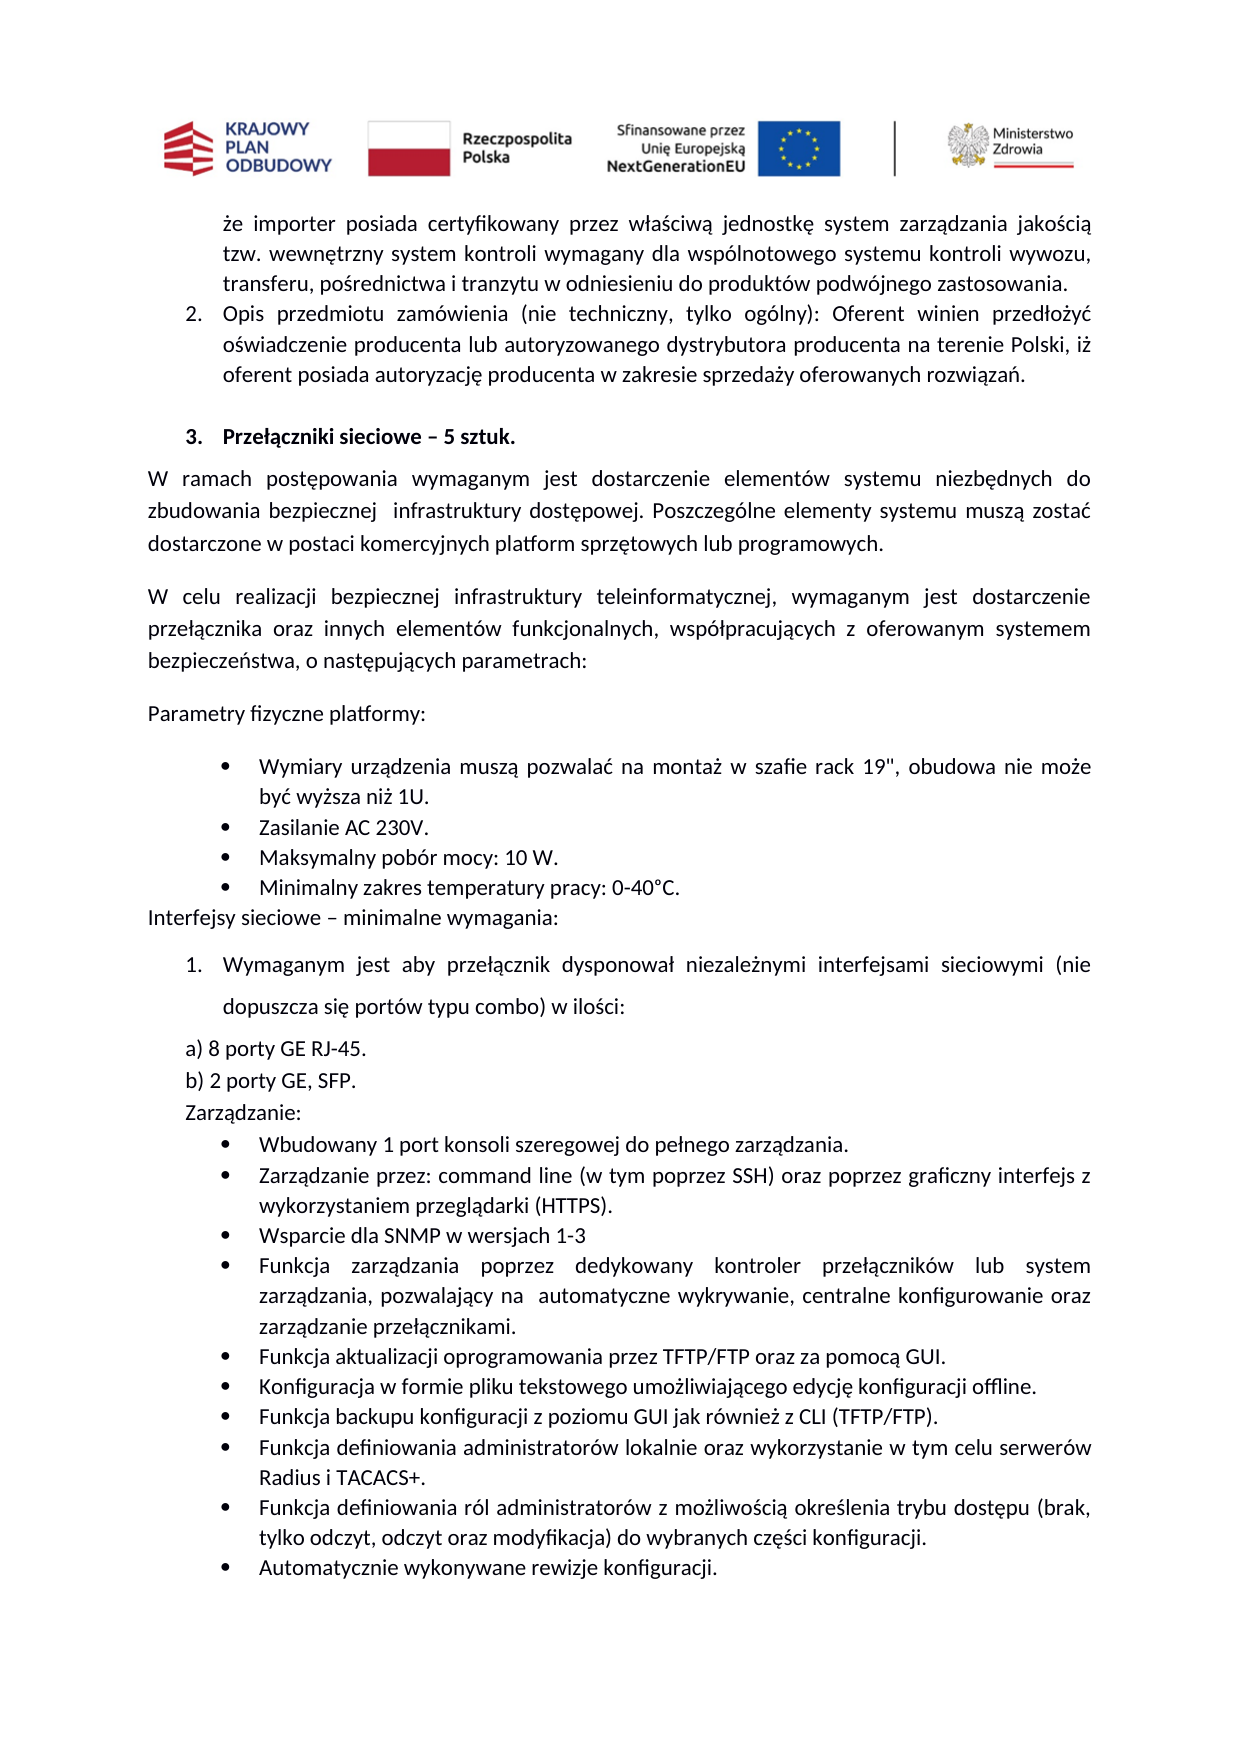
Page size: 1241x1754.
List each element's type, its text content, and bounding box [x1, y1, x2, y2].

text b) 2 porty GE, SFP. [185, 1066, 1093, 1094]
list Konfiguracja w formie pliku tekstowego umożliwiającego edycję konfiguracji offline. [221, 1372, 1093, 1400]
list Funkcja definiowania ról administratorów z możliwością określenia trybu dostępu (brak, tylko odczyt, odczyt oraz modyfikacja) do wybranych części konfiguracji. [221, 1493, 1093, 1551]
list Wymiary urządzenia muszą pozwalać na montaż w szafie rack 19", obudowa nie może być wyższa niż 1U. [221, 752, 1093, 810]
list Zarządzanie przez: command line (w tym poprzez SSH) oraz poprzez graficzny interfejs z wykorzystaniem przeglądarki (HTTPS). [221, 1161, 1093, 1219]
text Interfejsy sieciowe – minimalne wymagania: [148, 903, 1093, 931]
list Funkcja backupu konfiguracji z poziomu GUI jak również z CLI (TFTP/FTP). [221, 1402, 1093, 1431]
list Wbudowany 1 port konsoli szeregowej do pełnego zarządzania. [221, 1131, 1093, 1159]
picture [147, 98, 1093, 193]
list Opis przedmiotu zamówienia (nie techniczny, tylko ogólny): Oferent winien przedłożyć oświadczenie producenta lub autoryzowanego dystrybutora producenta na terenie Polski, iż oferent posiada autoryzację producenta w zakresie sprzedaży oferowanych rozwiązań. [185, 299, 1093, 388]
list Minimalny zakres temperatury pracy: 0-40ᵒC. [221, 873, 1093, 901]
text W celu realizacji bezpiecznej infrastruktury teleinformatycznej, wymaganym jest dostarczenie przełącznika oraz innych elementów funkcjonalnych, współpracujących z oferowanym systemem bezpieczeństwa, o następujących parametrach: [148, 582, 1093, 674]
list Przełączniki sieciowe – 5 sztuk. [185, 422, 1093, 450]
list Funkcja definiowania administratorów lokalnie oraz wykorzystanie w tym celu serwerów Radius i TACACS+. [221, 1433, 1093, 1491]
list Wsparcie dla SNMP w wersjach 1-3 [221, 1221, 1093, 1249]
text Zarządzanie: [185, 1098, 1093, 1126]
list Automatycznie wykonywane rewizje konfiguracji. [221, 1553, 1093, 1582]
list Zasilanie AC 230V. [221, 813, 1093, 841]
list Funkcja aktualizacji oprogramowania przez TFTP/FTP oraz za pomocą GUI. [221, 1342, 1093, 1370]
list Funkcja zarządzania poprzez dedykowany kontroler przełączników lub system zarządzania, pozwalający na automatyczne wykrywanie, centralne konfigurowanie oraz zarządzanie przełącznikami. [221, 1251, 1093, 1340]
text Parametry fizyczne platformy: [148, 699, 1093, 727]
text a) 8 porty GE RJ-45. [185, 1034, 1093, 1062]
list Maksymalny pobór mocy: 10 W. [221, 843, 1093, 871]
text W ramach postępowania wymaganym jest dostarczenie elementów systemu niezbędnych do zbudowania bezpiecznej infrastruktury dostępowej. Poszczególne elementy systemu muszą zostać dostarczone w postaci komercyjnych platform sprzętowych lub programowych. [148, 464, 1093, 557]
list Wymaganym jest aby przełącznik dysponował niezależnymi interfejsami sieciowymi (nie dopuszcza się portów typu combo) w ilości: [185, 950, 1093, 1020]
